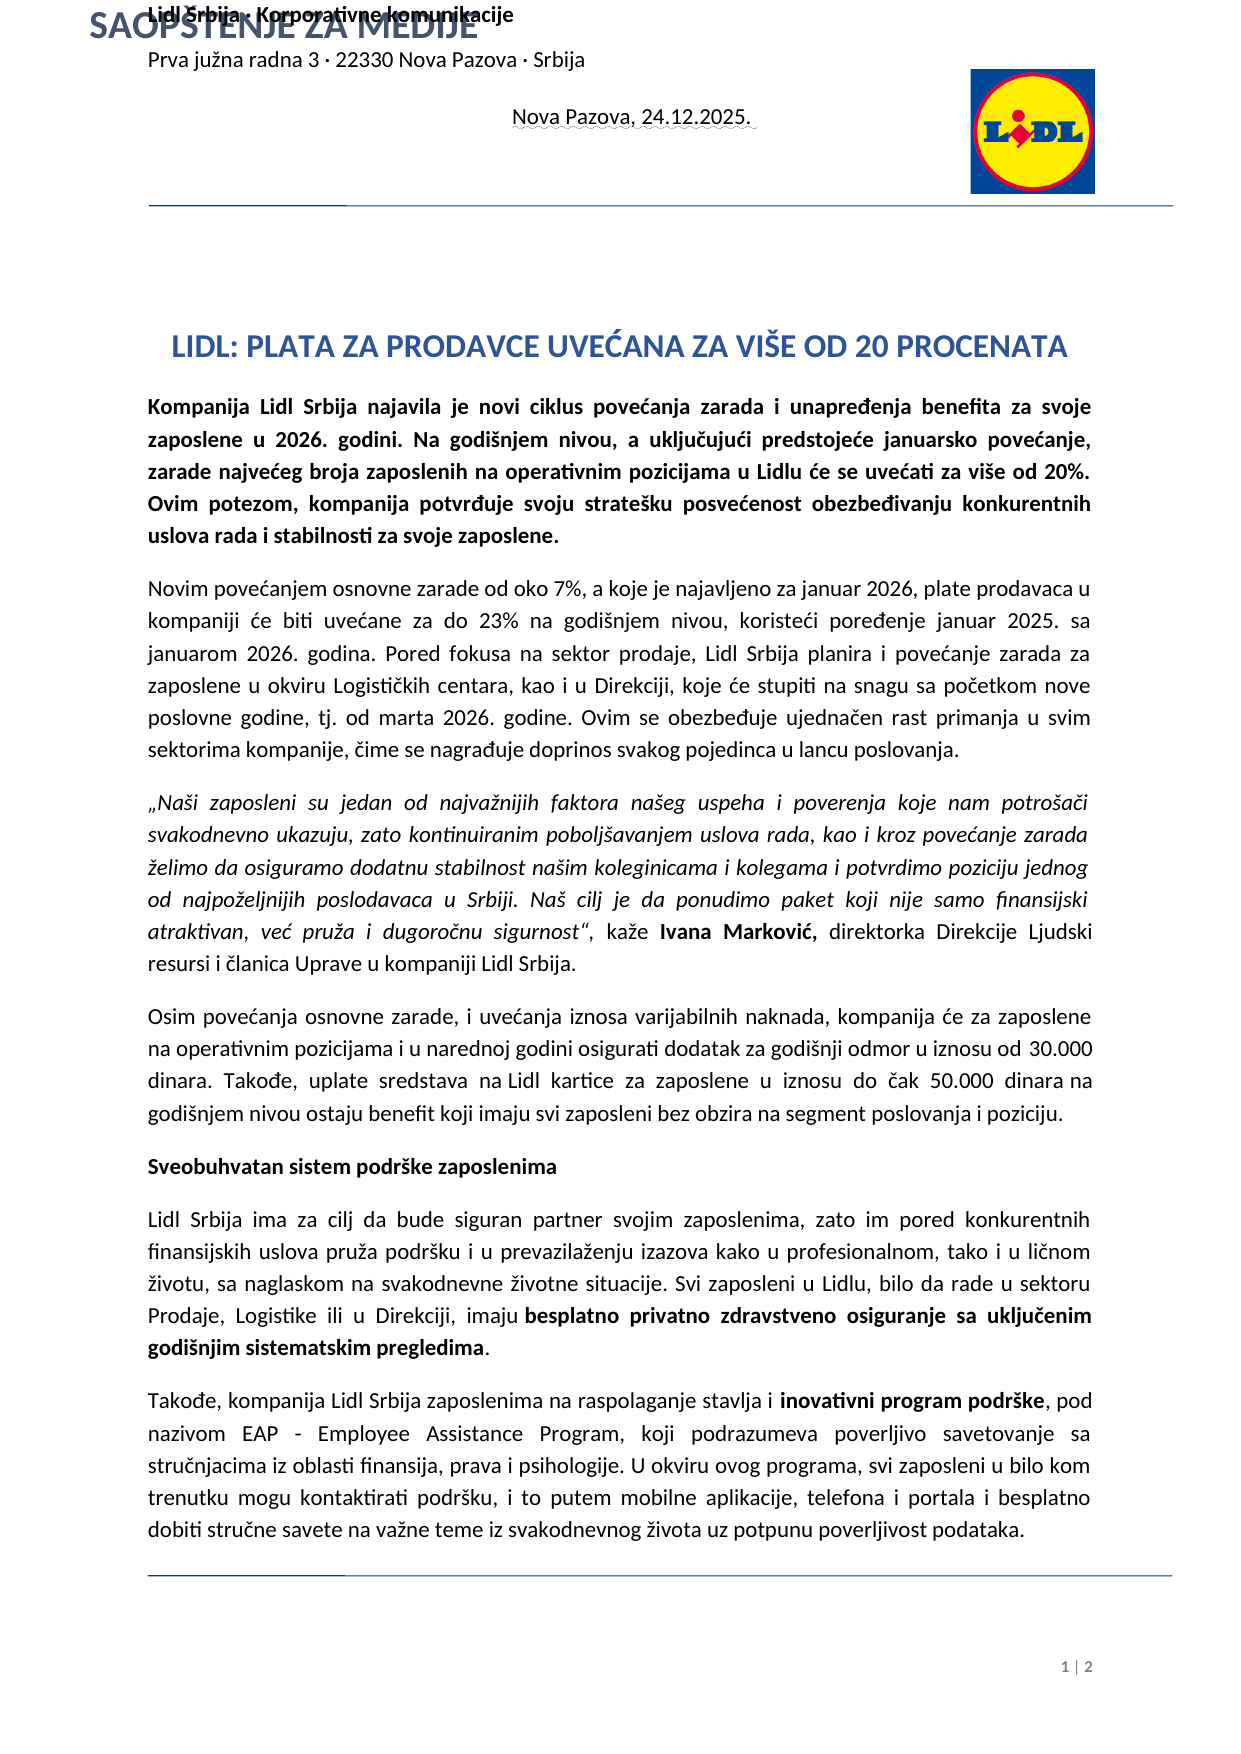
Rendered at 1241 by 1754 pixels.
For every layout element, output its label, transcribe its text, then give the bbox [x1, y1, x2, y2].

text LIDL: PLATA ZA PRODAVCE UVEĆANA ZA VIŠE OD 20 PROCENATA [148, 325, 1092, 366]
picture [970, 69, 1095, 194]
text Lidl Srbija ima za cilj da bude siguran partner svojim zaposlenima, zato im pored konkurentnih finansijskih uslova pruža podršku i u prevazilaženju izazova kako u profesionalnom, tako i u ličnom životu, sa naglaskom na svakodnevne životne situacije. Svi zaposleni u Lidlu, bilo da rade u sektoru Prodaje, Logistike ili u Direkciji, imaju besplatno privatno zdravstveno osiguranje sa uključenim godišnjim sistematskim pregledima. [148, 1205, 1092, 1362]
text Novim povećanjem osnovne zarade od oko 7%, a koje je najavljeno za januar 2026, plate prodavaca u kompaniji će biti uvećane za do 23% na godišnjem nivou, koristeći poređenje januar 2025. sa januarom 2026. godina. Pored fokusa na sektor prodaje, Lidl Srbija planira i povećanje zarada za zaposlene u okviru Logističkih centara, kao i u Direkciji, koje će stupiti na snagu sa početkom nove poslovne godine, tj. od marta 2026. godine. Ovim se obezbeđuje ujednačen rast primanja u svim sektorima kompanije, čime se nagrađuje doprinos svakog pojedinca u lancu poslovanja. [148, 574, 1092, 763]
text Sveobuhvatan sistem podrške zaposlenima [148, 1152, 1092, 1180]
text Osim povećanja osnovne zarade, i uvećanja iznosa varijabilnih naknada, kompanija će za zaposlene na operativnim pozicijama i u narednoj godini osigurati dodatak za godišnji odmor u iznosu od 30.000 dinara. Takođe, uplate sredstava na Lidl kartice za zaposlene u iznosu do čak 50.000 dinara na godišnjem nivou ostaju benefit koji imaju svi zaposleni bez obzira na segment poslovanja i poziciju. [148, 1002, 1092, 1127]
text Takođe, kompanija Lidl Srbija zaposlenima na raspolaganje stavlja i inovativni program podrške, pod nazivom EAP - Employee Assistance Program, koji podrazumeva poverljivo savetovanje sa stručnjacima iz oblasti finansija, prava i psihologije. U okviru ovog programa, svi zaposleni u bilo kom trenutku mogu kontaktirati podršku, i to putem mobilne aplikacije, telefona i portala i besplatno dobiti stručne savete na važne teme iz svakodnevnog života uz potpunu poverljivost podataka. [148, 1387, 1092, 1543]
text „Naši zaposleni su jedan od najvažnijih faktora našeg uspeha i poverenja koje nam potrošači svakodnevno ukazuju, zato kontinuiranim poboljšavanjem uslova rada, kao i kroz povećanje zarada želimo da osiguramo dodatnu stabilnost našim koleginicama i kolegama i potvrdimo poziciju jednog od najpoželjnijih poslodavaca u Srbiji. Naš cilj je da ponudimo paket koji nije samo finansijski atraktivan, već pruža i dugoročnu sigurnost“, kaže Ivana Marković, direktorka Direkcije Ljudski resursi i članica Uprave u kompaniji Lidl Srbija. [148, 788, 1092, 977]
text Kompanija Lidl Srbija najavila je novi ciklus povećanja zarada i unapređenja benefita za svoje zaposlene u 2026. godini. Na godišnjem nivou, a uključujući predstojeće januarsko povećanje, zarade najvećeg broja zaposlenih na operativnim pozicijama u Lidlu će se uvećati za više od 20%. Ovim potezom, kompanija potvrđuje svoju stratešku posvećenost obezbeđivanju konkurentnih uslova rada i stabilnosti za svoje zaposlene. [148, 392, 1092, 549]
